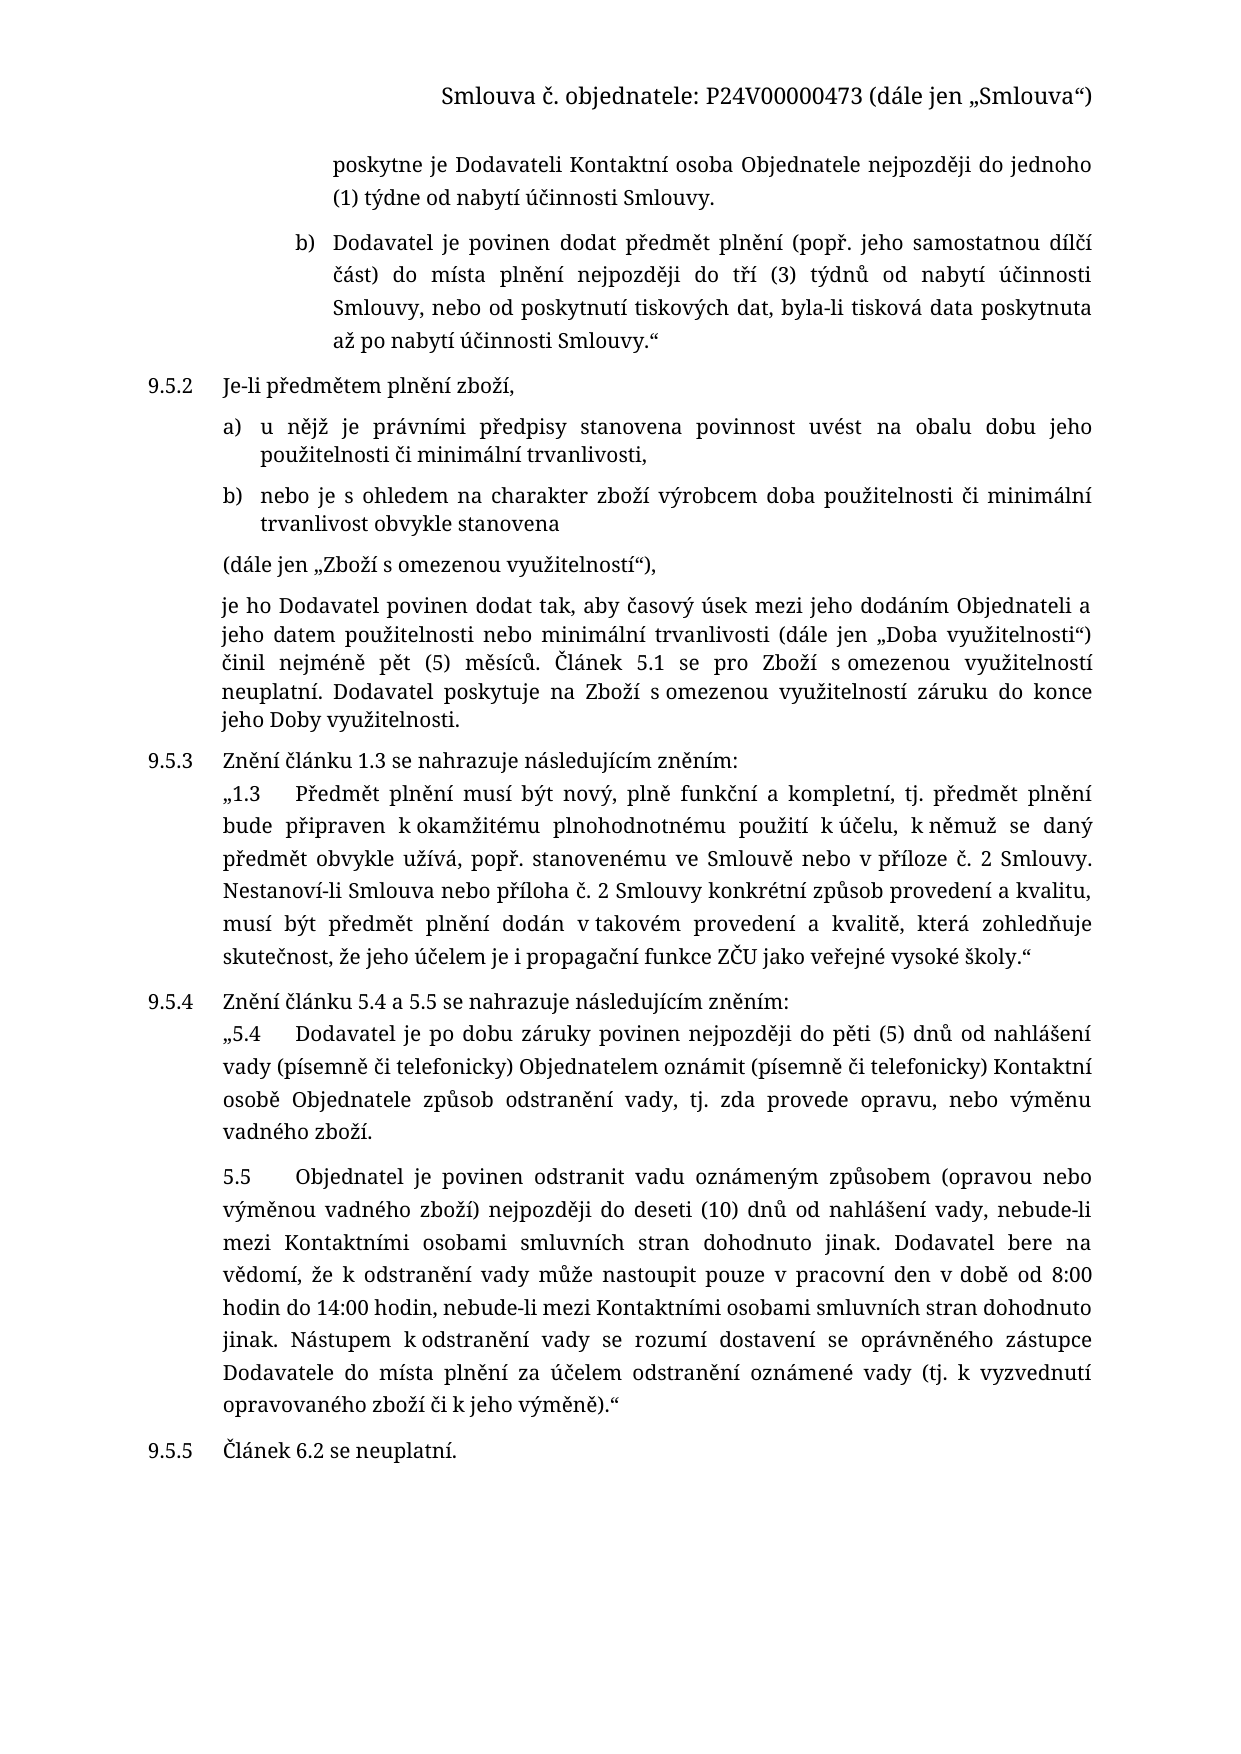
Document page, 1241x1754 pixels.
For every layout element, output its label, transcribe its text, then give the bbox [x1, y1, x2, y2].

list Dodavatel je povinen dodat předmět plnění (popř. jeho samostatnou dílčí část) do místa plnění nejpozději do tří (3) týdnů od nabytí účinnosti Smlouvy, nebo od poskytnutí tiskových dat, byla-li tisková data poskytnuta až po nabytí účinnosti Smlouvy.“ [295, 228, 1093, 354]
list Znění článku 1.3 se nahrazuje následujícím zněním: [148, 746, 1093, 774]
list Je-li předmětem plnění zboží, [148, 371, 1093, 399]
list Znění článku 5.4 a 5.5 se nahrazuje následujícím zněním: [148, 987, 1093, 1015]
list u nějž je právními předpisy stanovena povinnost uvést na obalu dobu jeho použitelnosti či minimální trvanlivosti, [223, 412, 1093, 469]
list „5.4 Dodavatel je po dobu záruky povinen nejpozději do pěti (5) dnů od nahlášení vady (písemně či telefonicky) Objednatelem oznámit (písemně či telefonicky) Kontaktní osobě Objednatele způsob odstranění vady, tj. zda provede opravu, nebo výměnu vadného zboží. [223, 1019, 1093, 1146]
text (dále jen „Zboží s omezenou využitelností“), [223, 551, 1093, 579]
list nebo je s ohledem na charakter zboží výrobcem doba použitelnosti či minimální trvanlivost obvykle stanovena [223, 481, 1093, 538]
list Článek 6.2 se neuplatní. [148, 1436, 1093, 1464]
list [295, 150, 1093, 211]
text je ho Dodavatel povinen dodat tak, aby časový úsek mezi jeho dodáním Objednateli a jeho datem použitelnosti nebo minimální trvanlivosti (dále jen „Doba využitelnosti“) činil nejméně pět (5) měsíců. Článek 5.1 se pro Zboží s omezenou využitelností neuplatní. Dodavatel poskytuje na Zboží s omezenou využitelností záruku do konce jeho Doby využitelnosti. [221, 591, 1093, 734]
list „1.3 Předmět plnění musí být nový, plně funkční a kompletní, tj. předmět plnění bude připraven k okamžitému plnohodnotnému použití k účelu, k němuž se daný předmět obvykle užívá, popř. stanovenému ve Smlouvě nebo v příloze č. 2 Smlouvy. Nestanoví-li Smlouva nebo příloha č. 2 Smlouvy konkrétní způsob provedení a kvalitu, musí být předmět plnění dodán v takovém provedení a kvalitě, která zohledňuje skutečnost, že jeho účelem je i propagační funkce ZČU jako veřejné vysoké školy.“ [223, 779, 1093, 970]
list 5.5 Objednatel je povinen odstranit vadu oznámeným způsobem (opravou nebo výměnou vadného zboží) nejpozději do deseti (10) dnů od nahlášení vady, nebude-li mezi Kontaktními osobami smluvních stran dohodnuto jinak. Dodavatel bere na vědomí, že k odstranění vady může nastoupit pouze v pracovní den v době od 8:00 hodin do 14:00 hodin, nebude-li mezi Kontaktními osobami smluvních stran dohodnuto jinak. Nástupem k odstranění vady se rozumí dostavení se oprávněného zástupce Dodavatele do místa plnění za účelem odstranění oznámené vady (tj. k vyzvednutí opravovaného zboží či k jeho výměně).“ [223, 1162, 1093, 1419]
